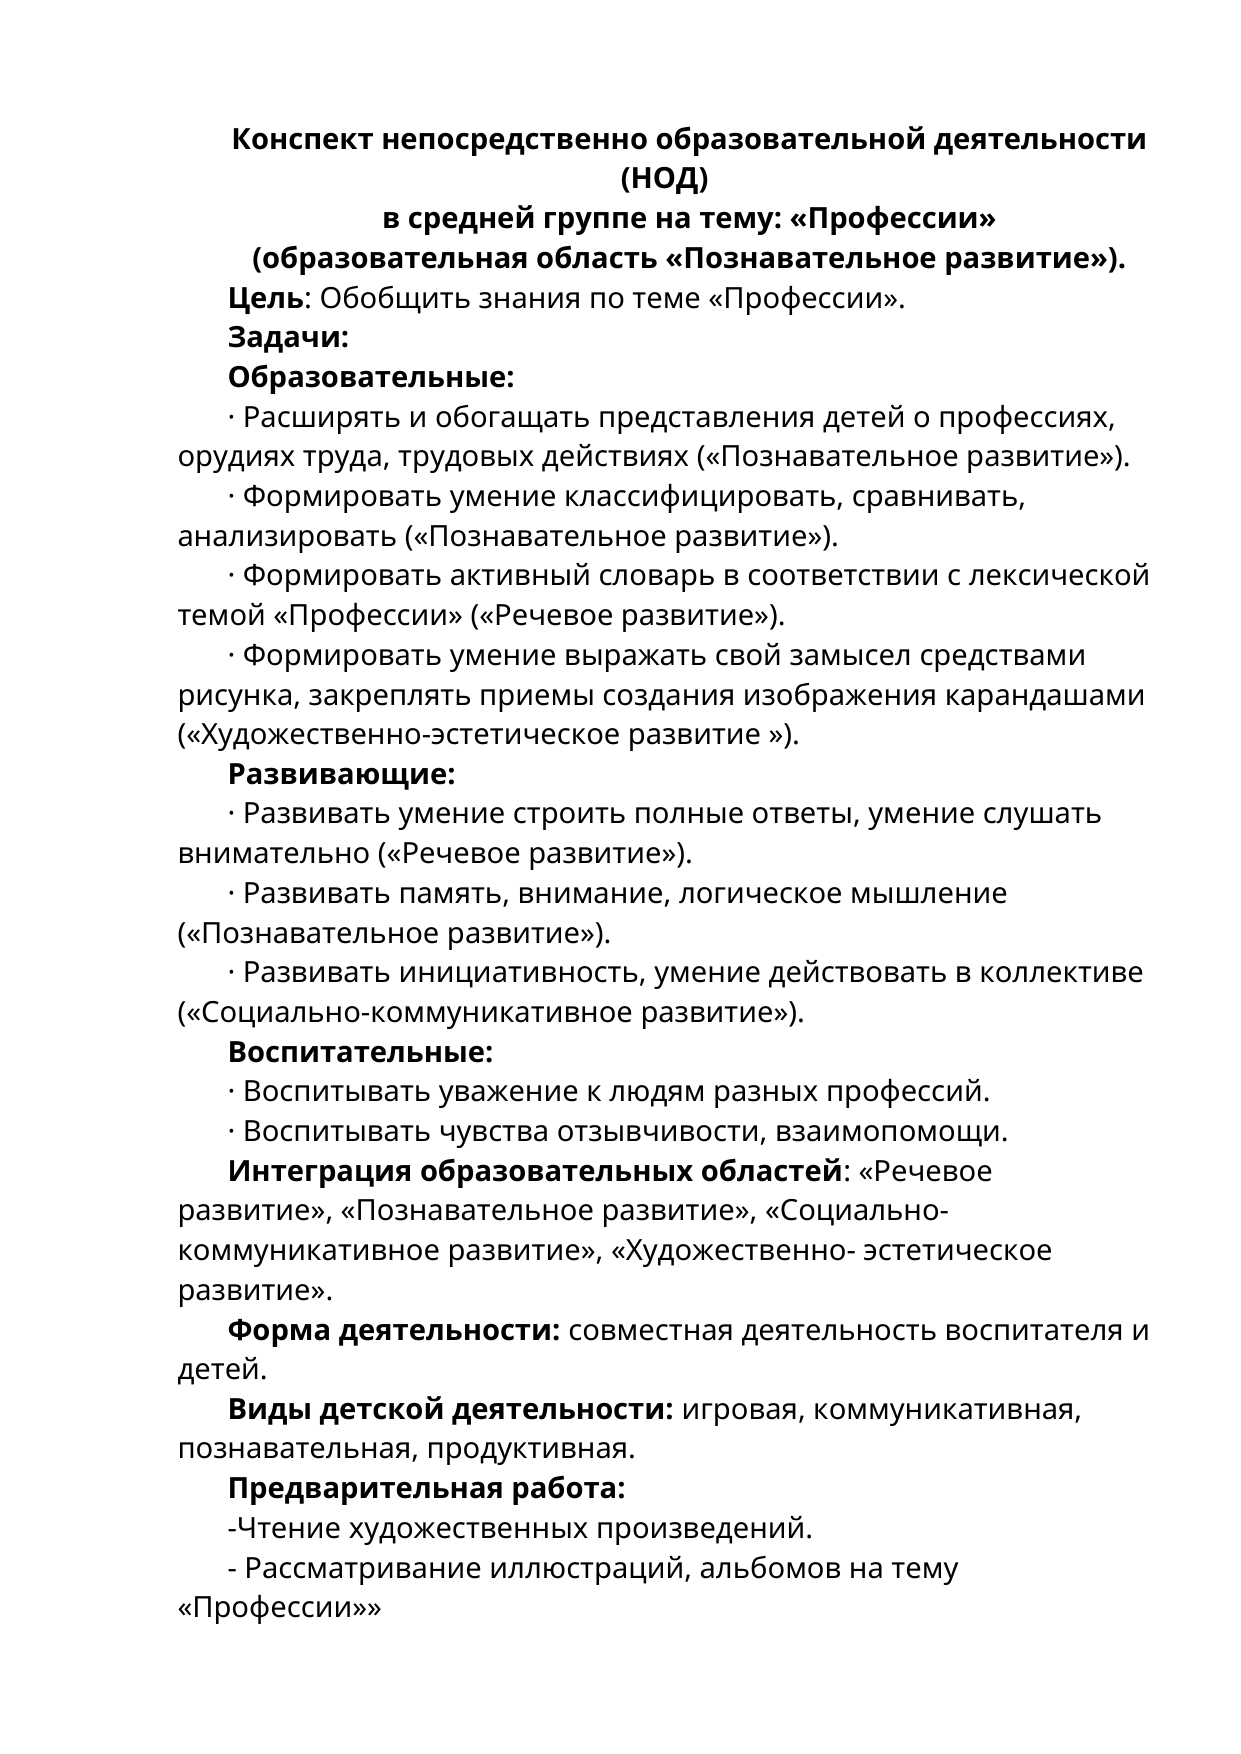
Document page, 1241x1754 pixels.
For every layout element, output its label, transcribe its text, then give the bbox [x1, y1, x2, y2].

text · Воспитывать чувства отзывчивости, взаимопомощи. [177, 1110, 1152, 1150]
text Образовательные: [177, 356, 1152, 396]
text Предварительная работа: [177, 1467, 1152, 1507]
text Интеграция образовательных областей: «Речевое развитие», «Познавательное развитие», «Социально-коммуникативное развитие», «Художественно- эстетическое развитие». [177, 1150, 1152, 1309]
text · Развивать память, внимание, логическое мышление («Познавательное развитие»). [177, 872, 1152, 952]
text Виды детской деятельности: игровая, коммуникативная, познавательная, продуктивная. [177, 1388, 1152, 1467]
text -Чтение художественных произведений. [177, 1507, 1152, 1547]
text (образовательная область «Познавательное развитие»). [177, 237, 1152, 277]
text Задачи: [177, 317, 1152, 356]
text Воспитательные: [177, 1031, 1152, 1071]
text · Формировать умение выражать свой замысел средствами рисунка, закреплять приемы создания изображения карандашами («Художественно-эстетическое развитие »). [177, 634, 1152, 753]
text · Развивать умение строить полные ответы, умение слушать внимательно («Речевое развитие»). [177, 793, 1152, 872]
text · Воспитывать уважение к людям разных профессий. [177, 1071, 1152, 1110]
text · Расширять и обогащать представления детей о профессиях, орудиях труда, трудовых действиях («Познавательное развитие»). [177, 396, 1152, 475]
text · Формировать активный словарь в соответствии с лексической темой «Профессии» («Речевое развитие»). [177, 555, 1152, 634]
text Конспект непосредственно образовательной деятельности (НОД) [177, 118, 1152, 197]
text Развивающие: [177, 753, 1152, 793]
text Форма деятельности: совместная деятельность воспитателя и детей. [177, 1309, 1152, 1388]
text · Развивать инициативность, умение действовать в коллективе («Социально-коммуникативное развитие»). [177, 952, 1152, 1031]
text · Формировать умение классифицировать, сравнивать, анализировать («Познавательное развитие»). [177, 475, 1152, 555]
text в средней группе на тему: «Профессии» [177, 197, 1152, 237]
text Цель: Обобщить знания по теме «Профессии». [177, 277, 1152, 317]
text - Рассматривание иллюстраций, альбомов на тему «Профессии»» [177, 1547, 1152, 1626]
